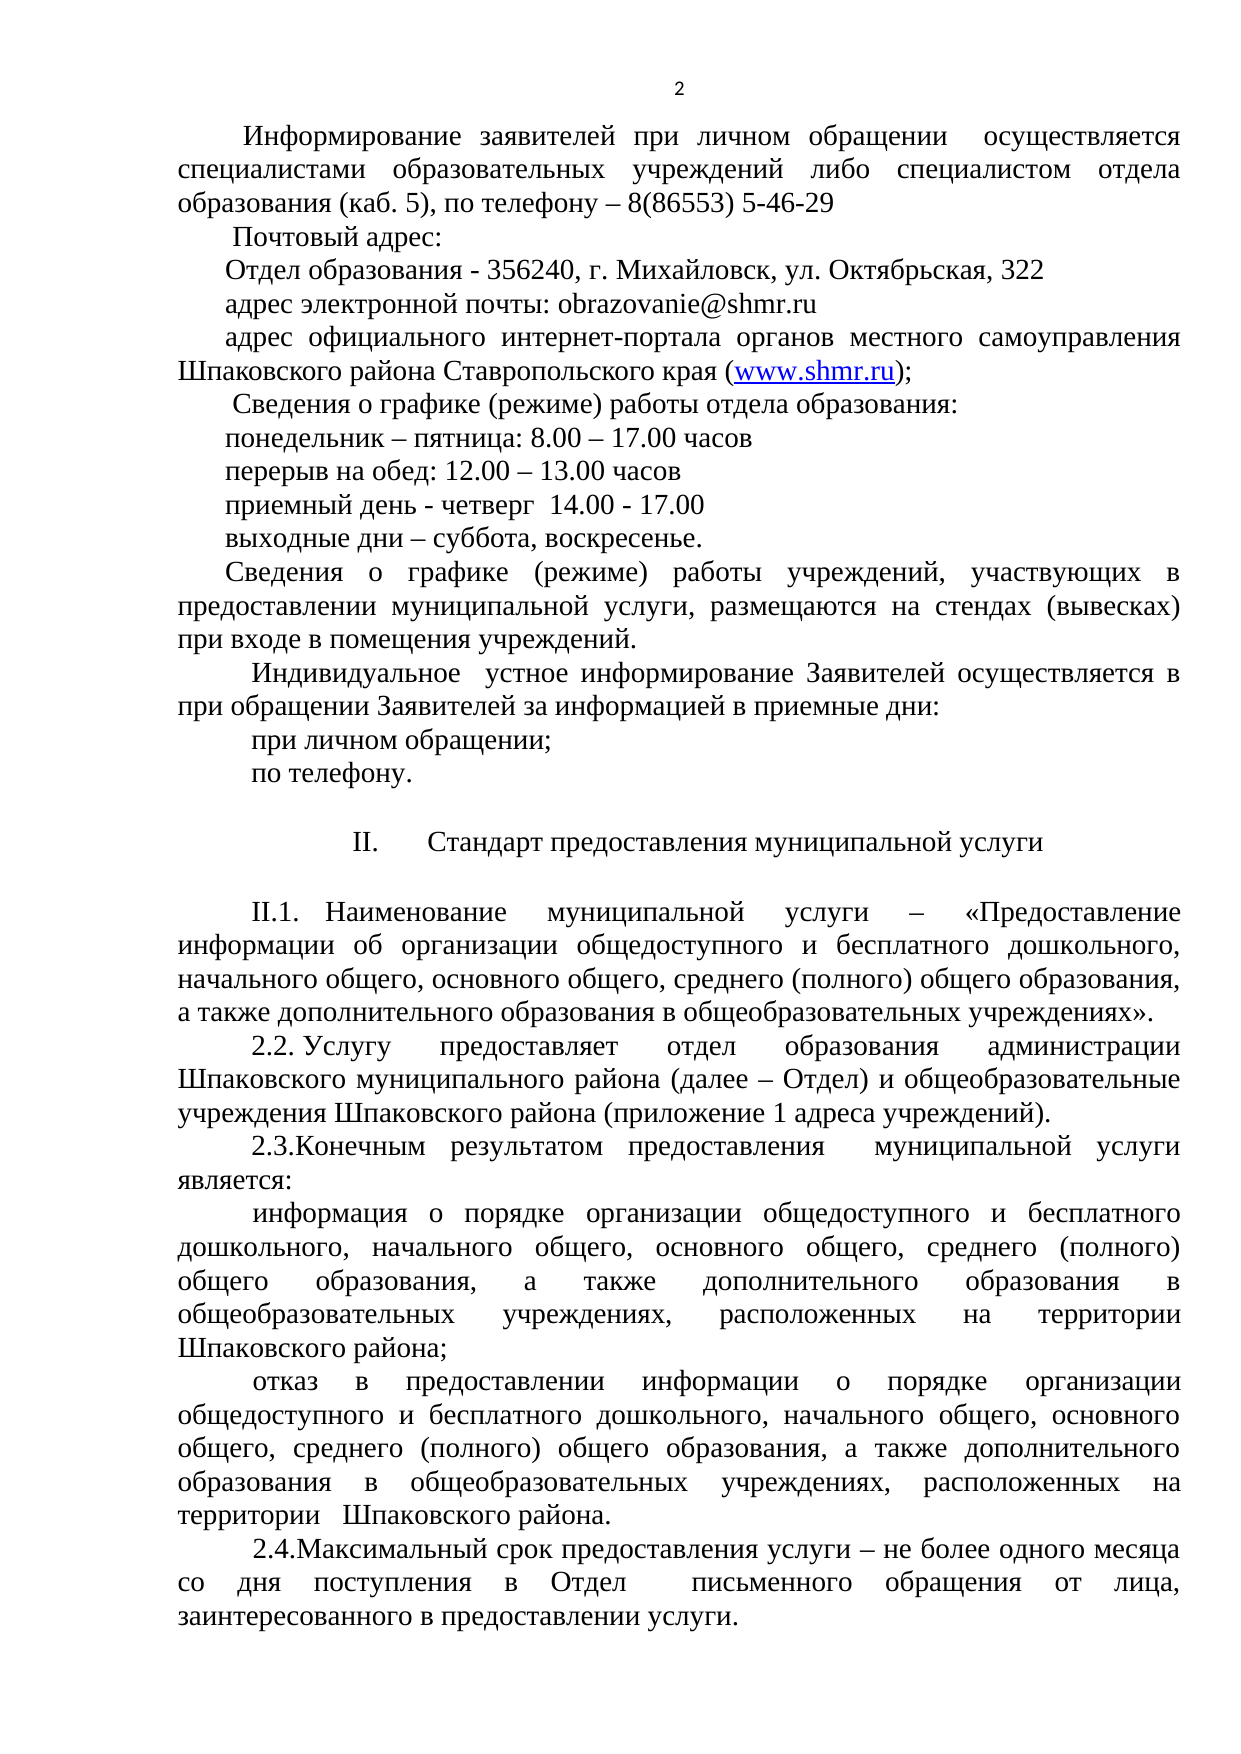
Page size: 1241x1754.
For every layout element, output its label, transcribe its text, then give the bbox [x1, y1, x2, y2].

text перерыв на обед: 12.00 – 13.00 часов [177, 453, 1181, 487]
text адрес электронной почты: obrazovanie@shmr.ru [177, 286, 1181, 319]
text информация о порядке организации общедоступного и бесплатного дошкольного, начального общего, основного общего, среднего (полного) общего образования, а также дополнительного образования в общеобразовательных учреждениях, расположенных на территории Шпаковского района; [177, 1196, 1181, 1363]
text приемный день - четверг 14.00 - 17.00 [177, 487, 1181, 521]
text по телефону. [177, 755, 1181, 789]
text 2.3.Конечным результатом предоставления муниципальной услуги является: [177, 1128, 1181, 1196]
list Стандарт предоставления муниципальной услуги [215, 824, 1181, 858]
text Сведения о графике (режиме) работы отдела образования: [177, 386, 1181, 420]
list Наименование муниципальной услуги – «Предоставление информации об организации общедоступного и бесплатного дошкольного, начального общего, основного общего, среднего (полного) общего образования, а также дополнительного образования в общеобразовательных учреждениях». [177, 894, 1181, 1028]
text при личном обращении; [177, 722, 1181, 755]
text понедельник – пятница: 8.00 – 17.00 часов [177, 420, 1181, 453]
text 2.4.Максимальный срок предоставления услуги – не более одного месяца со дня поступления в Отдел письменного обращения от лица, заинтересованного в предоставлении услуги. [177, 1531, 1181, 1632]
text Сведения о графике (режиме) работы учреждений, участвующих в предоставлении муниципальной услуги, размещаются на стендах (вывесках) при входе в помещения учреждений. [177, 554, 1181, 655]
text Почтовый адрес: [177, 219, 1181, 252]
text адрес официального интернет-портала органов местного самоуправления Шпаковского района Ставропольского края (www.shmr.ru); [177, 319, 1181, 386]
text отказ в предоставлении информации о порядке организации общедоступного и бесплатного дошкольного, начального общего, основного общего, среднего (полного) общего образования, а также дополнительного образования в общеобразовательных учреждениях, расположенных на территории Шпаковского района. [177, 1363, 1181, 1531]
text выходные дни – суббота, воскресенье. [177, 521, 1181, 554]
text Информирование заявителей при личном обращении осуществляется специалистами образовательных учреждений либо специалистом отдела образования (каб. 5), по телефону – 8(86553) 5-46-29 [177, 118, 1181, 219]
text Индивидуальное устное информирование Заявителей осуществляется в при обращении Заявителей за информацией в приемные дни: [177, 655, 1181, 722]
text 2.2. Услугу предоставляет отдел образования администрации Шпаковского муниципального района (далее – Отдел) и общеобразовательные учреждения Шпаковского района (приложение 1 адреса учреждений). [177, 1028, 1181, 1128]
text Отдел образования - 356240, г. Михайловск, ул. Октябрьская, 322 [177, 252, 1181, 286]
